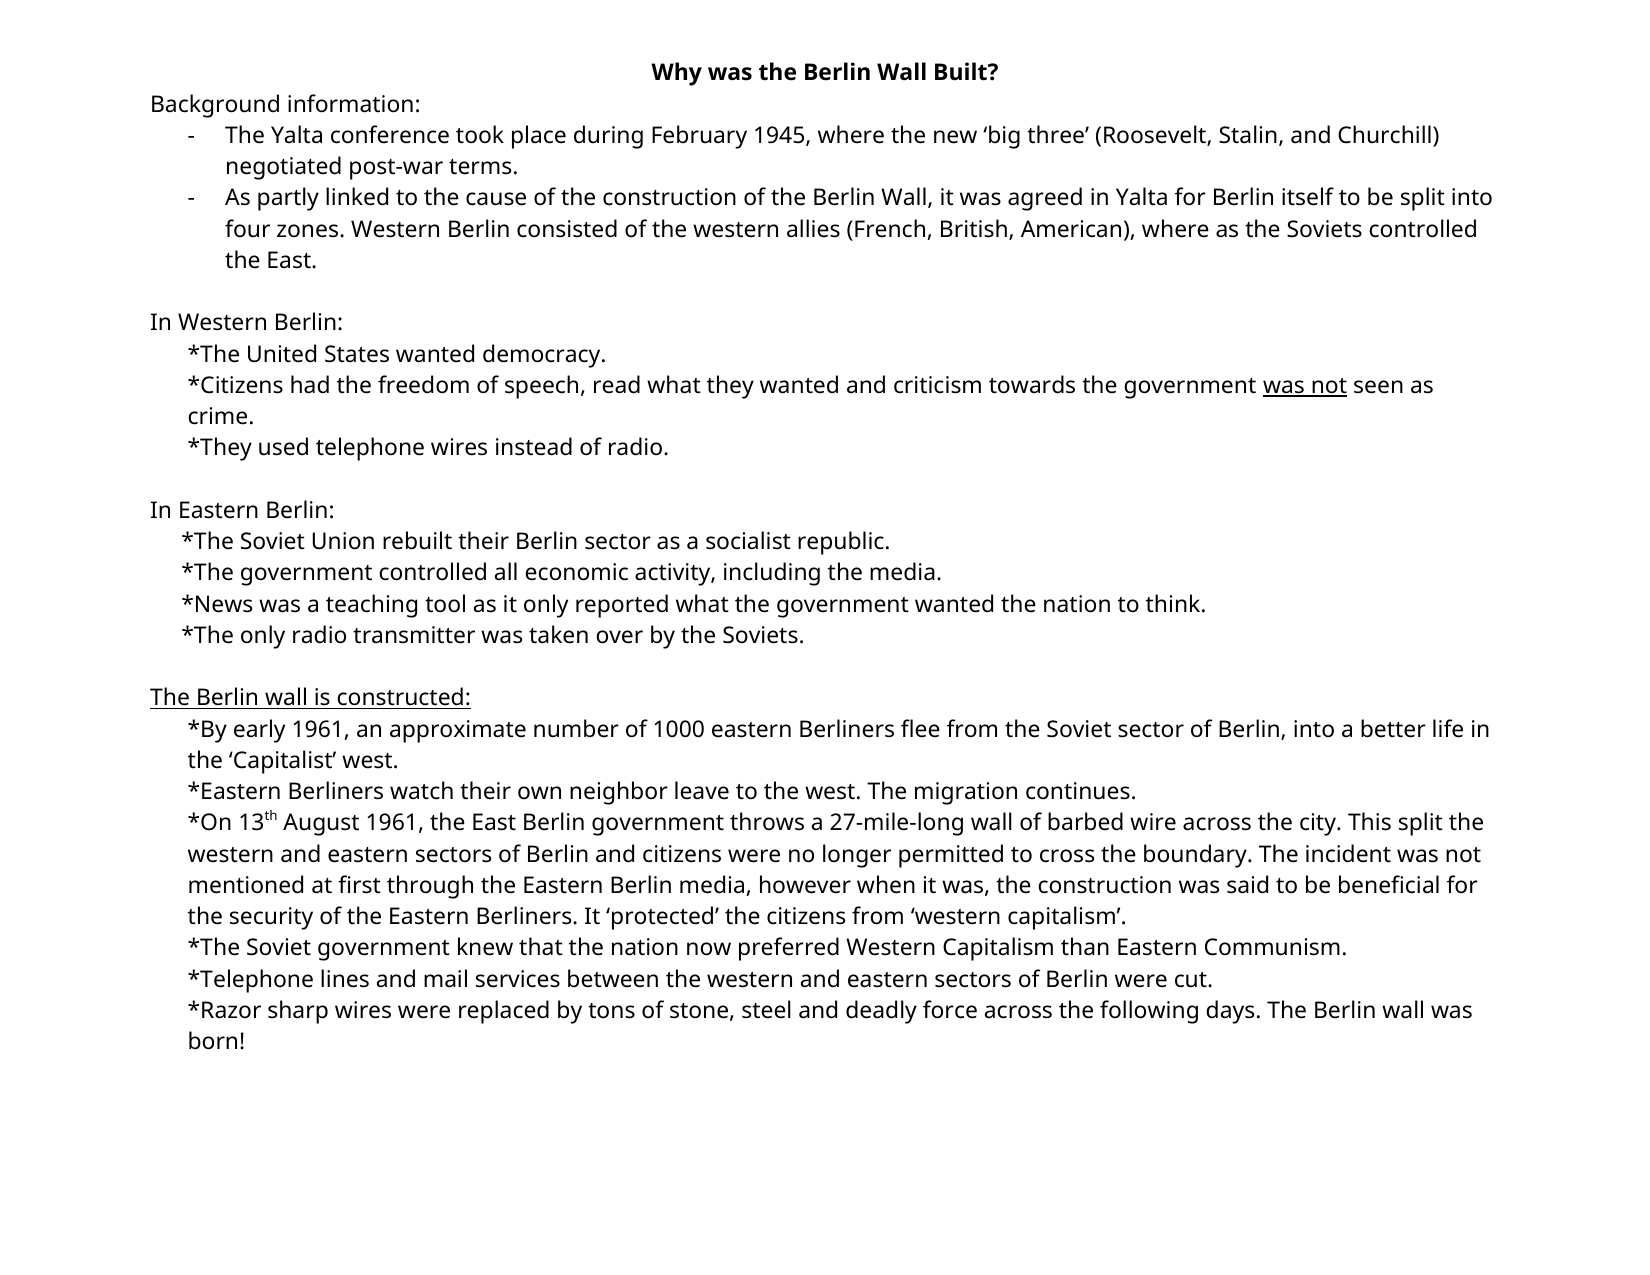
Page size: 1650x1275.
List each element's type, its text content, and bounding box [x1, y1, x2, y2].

text *On 13th August 1961, the East Berlin government throws a 27-mile-long wall of barbed wire across the city. This split the western and eastern sectors of Berlin and citizens were no longer permitted to cross the boundary. The incident was not mentioned at first through the Eastern Berlin media, however when it was, the construction was said to be beneficial for the security of the Eastern Berliners. It ‘protected’ the citizens from ‘western capitalism’. [187, 806, 1500, 931]
text *Razor sharp wires were replaced by tons of stone, steel and deadly force across the following days. The Berlin wall was born! [187, 994, 1500, 1056]
text *News was a teaching tool as it only reported what the government wanted the nation to think. [181, 587, 1500, 619]
text Why was the Wall Built? [150, 56, 1500, 87]
text *The government controlled all economic activity, including the media. [181, 556, 1500, 587]
list As partly linked to the cause of the construction of the Berlin Wall, it was agreed in Yalta for Berlin itself to be split into four zones. Western Berlin consisted of the western allies (French, British, American), where as the Soviets controlled the East. [187, 181, 1500, 275]
text *The United States wanted democracy. [187, 337, 1500, 369]
text *The Soviet government knew that the nation now preferred Western Capitalism than Eastern Communism. [187, 931, 1500, 962]
text The Berlin wall is constructed: [150, 681, 1500, 712]
text Background information: [150, 87, 1500, 119]
text In Western Berlin: [150, 306, 1500, 337]
text In Eastern Berlin: [150, 494, 1500, 525]
text *Citizens had the freedom of speech, read what they wanted and criticism towards the government was not seen as crime. [187, 369, 1500, 431]
text *By early 1961, an approximate number of 1000 eastern Berliners flee from the Soviet sector of Berlin, into a better life in the ‘Capitalist’ west. [187, 712, 1500, 775]
text *Telephone lines and mail services between the western and eastern sectors of Berlin were cut. [187, 962, 1500, 994]
text *The Soviet Union rebuilt their Berlin sector as a socialist republic. [181, 525, 1500, 556]
list The Yalta conference took place during February 1945, where the new ‘big three’ (Roosevelt, Stalin, and Churchill) negotiated post-war terms. [187, 119, 1500, 181]
text *The only radio transmitter was taken over by the Soviets. [181, 619, 1500, 650]
text *They used telephone wires instead of radio. [187, 431, 1500, 462]
text *Eastern Berliners watch their own neighbor leave to the west. The migration continues. [187, 775, 1500, 806]
